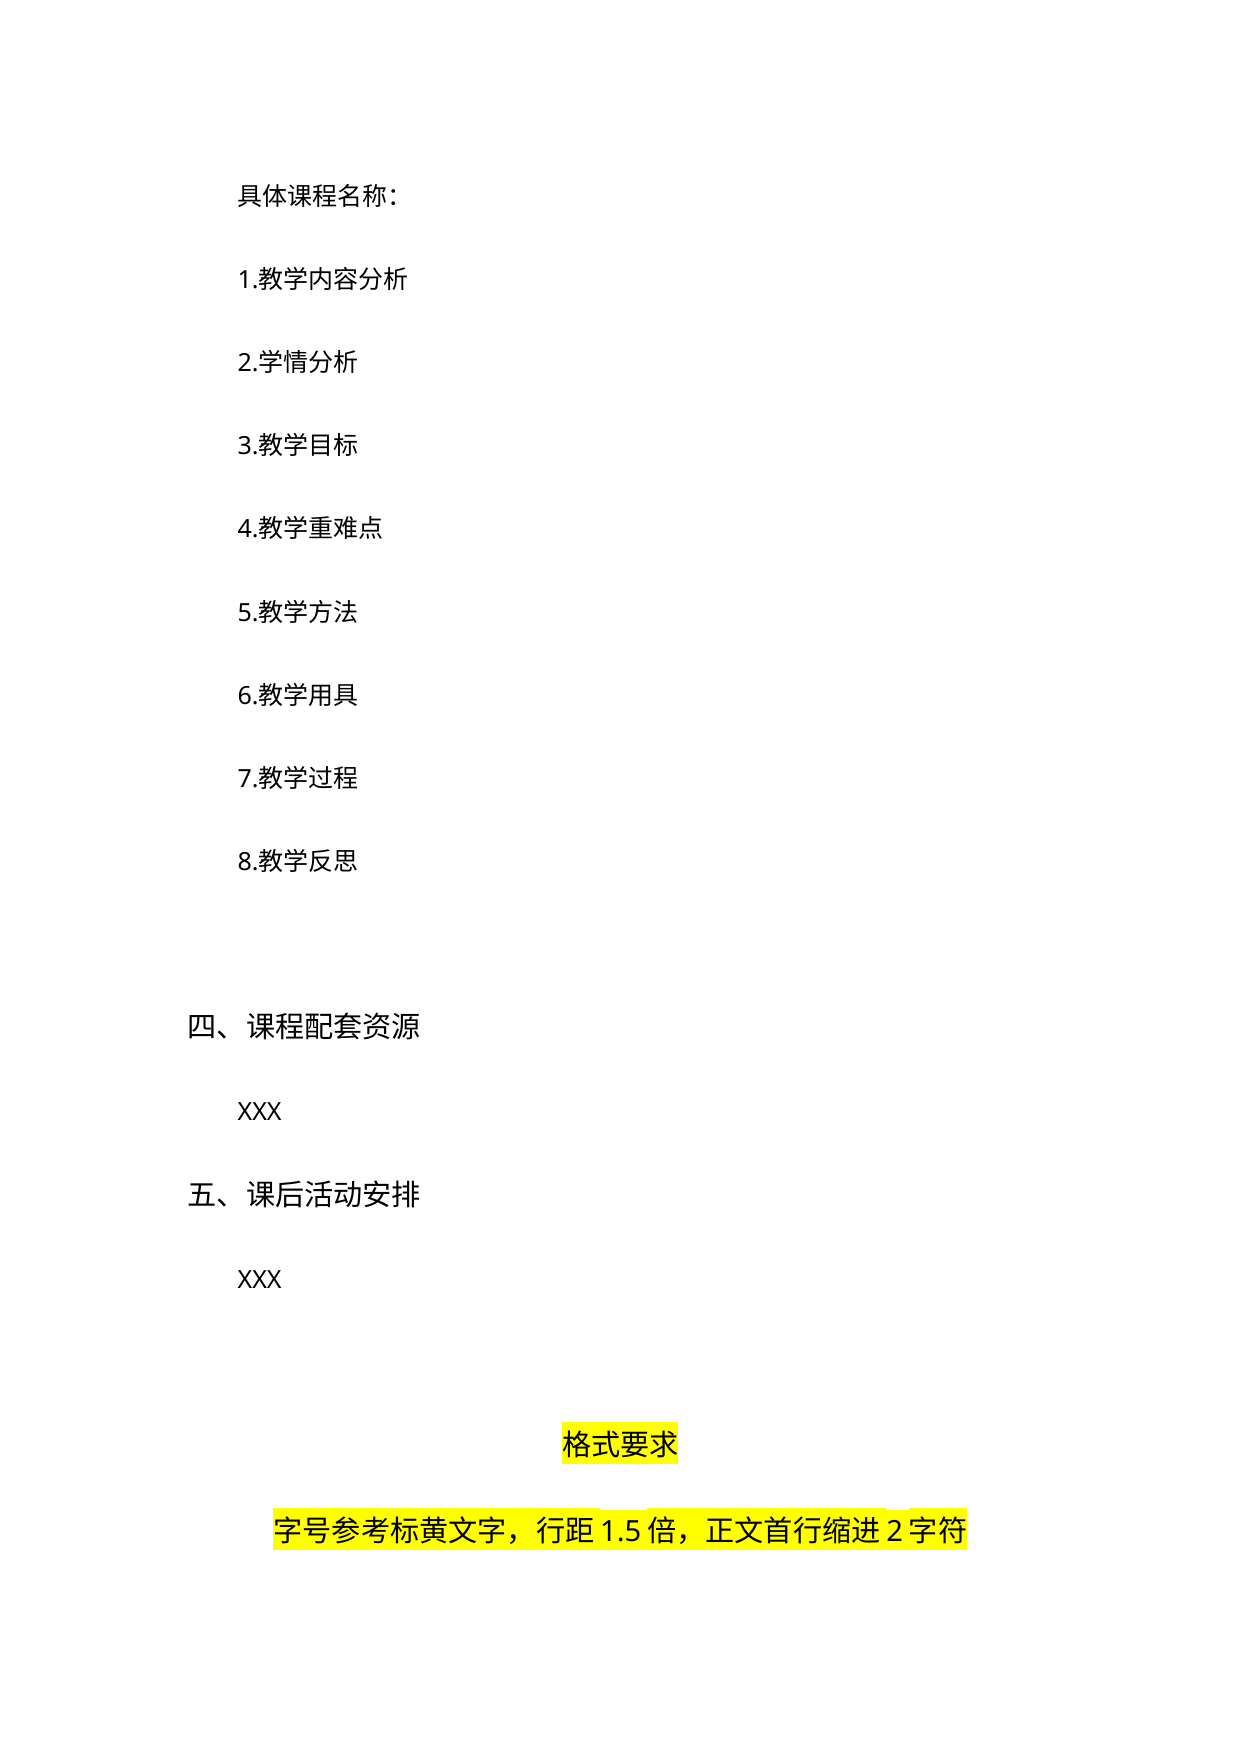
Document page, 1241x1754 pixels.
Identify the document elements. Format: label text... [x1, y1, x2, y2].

text 2.学情分析 [187, 328, 1053, 393]
list 课程配套资源 [187, 992, 1053, 1057]
text 五、课后活动安排 [187, 1160, 1053, 1225]
text 4.教学重难点 [187, 494, 1053, 559]
text 1.教学内容分析 [187, 245, 1053, 310]
text 7.教学过程 [187, 744, 1053, 809]
text XXX [187, 1246, 1053, 1311]
text XXX [187, 1078, 1053, 1143]
text 8.教学反思 [187, 827, 1053, 892]
text 字号参考标黄文字，行距1.5倍，正文首行缩进2字符 [187, 1496, 1053, 1561]
text 3.教学目标 [187, 411, 1053, 476]
text 格式要求 [187, 1410, 1053, 1475]
text 6.教学用具 [187, 661, 1053, 726]
text 具体课程名称： [187, 162, 1053, 227]
text 5.教学方法 [187, 578, 1053, 643]
